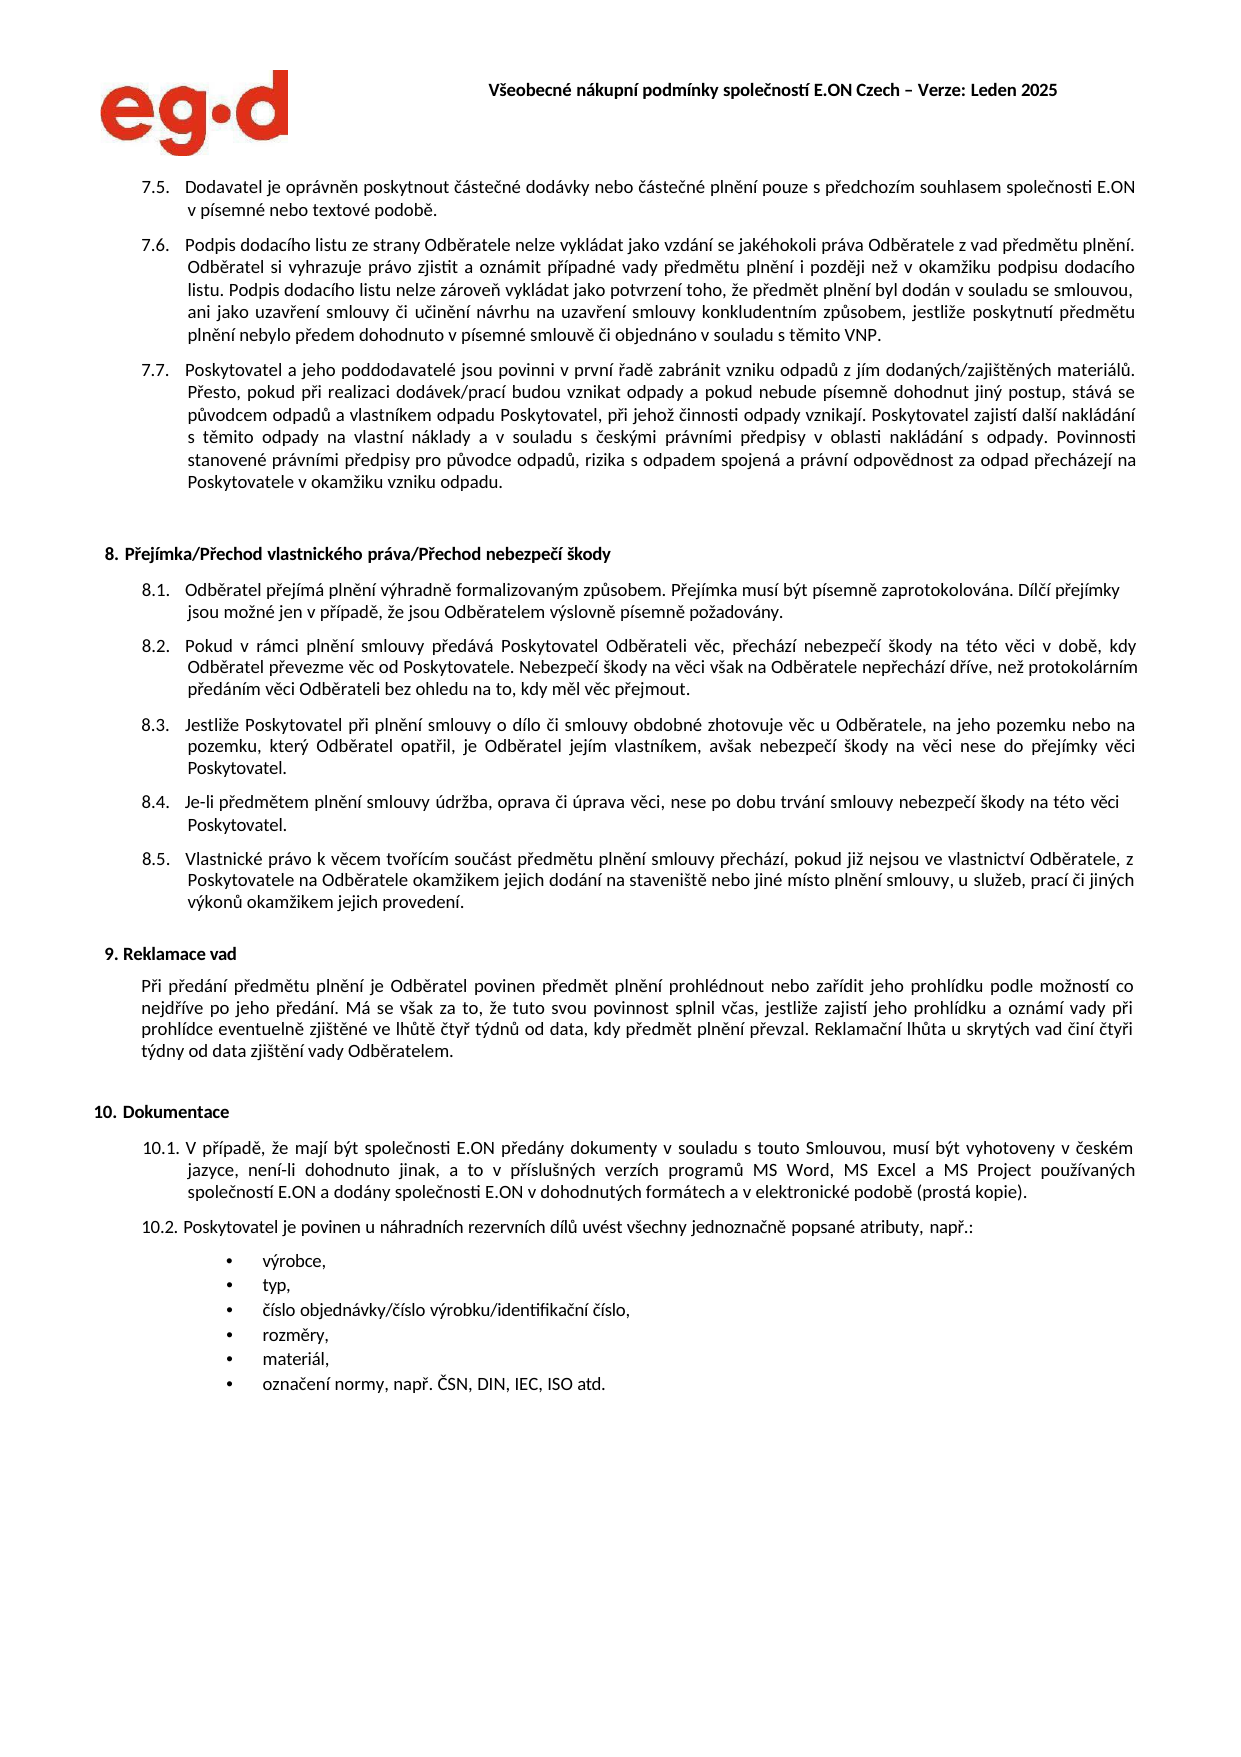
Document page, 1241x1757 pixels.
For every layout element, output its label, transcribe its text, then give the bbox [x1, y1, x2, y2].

list Podpis dodacího listu ze strany Odběratele nelze vykládat jako vzdání se jakéhokoli práva Odběratele z vad předmětu plnění. Odběratel si vyhrazuje právo zjistit a oznámit případné vady předmětu plnění i později než v okamžiku podpisu dodacího listu. Podpis dodacího listu nelze zároveň vykládat jako potvrzení toho, že předmět plnění byl dodán v souladu se smlouvou, ani jako uzavření smlouvy či učinění návrhu na uzavření smlouvy konkludentním způsobem, jestliže poskytnutí předmětu plnění nebylo předem dohodnuto v písemné smlouvě či objednáno v souladu s těmito VNP. [141, 233, 1136, 346]
subtitle Reklamace vad [104, 942, 1163, 965]
list Dodavatel je oprávněn poskytnout částečné dodávky nebo částečné plnění pouze s předchozím souhlasem společnosti E.ON v písemné nebo textové podobě. [141, 176, 1136, 221]
text jsou možné jen v případě, že jsou Odběratelem výslovně písemně požadovány. [187, 601, 1163, 623]
list označení normy, např. ČSN, DIN, IEC, ISO atd. [226, 1372, 1163, 1395]
subtitle Přejímka/Přechod vlastnického práva/Přechod nebezpečí škody [104, 543, 1163, 566]
text Při předání předmětu plnění je Odběratel povinen předmět plnění prohlédnout nebo zařídit jeho prohlídku podle možností co nejdříve po jeho předání. Má se však za to, že tuto svou povinnost splnil včas, jestliže zajistí jeho prohlídku a oznámí vady při prohlídce eventuelně zjištěné ve lhůtě čtyř týdnů od data, kdy předmět plnění převzal. Reklamační lhůta u skrytých vad činí čtyři týdny od data zjištění vady Odběratelem. [141, 975, 1136, 1062]
list rozměry, [226, 1323, 1163, 1346]
list Poskytovatel je povinen u náhradních rezervních dílů uvést všechny jednoznačně popsané atributy, např.: [141, 1215, 1163, 1238]
list výrobce, [226, 1249, 1163, 1272]
picture [100, 70, 288, 156]
list typ, [226, 1274, 1163, 1297]
list číslo objednávky/číslo výrobku/identifikační číslo, [226, 1298, 1163, 1321]
list materiál, [226, 1347, 1163, 1370]
text Poskytovatel. [187, 813, 1163, 836]
list Jestliže Poskytovatel při plnění smlouvy o dílo či smlouvy obdobné zhotovuje věc u Odběratele, na jeho pozemku nebo na pozemku, který Odběratel opatřil, je Odběratel jejím vlastníkem, avšak nebezpečí škody na věci nese do přejímky věci Poskytovatel. [141, 713, 1137, 779]
list Pokud v rámci plnění smlouvy předává Poskytovatel Odběrateli věc, přechází nebezpečí škody na této věci v době, kdy Odběratel převezme věc od Poskytovatele. Nebezpečí škody na věci však na Odběratele nepřechází dříve, než protokolárním předáním věci Odběrateli bez ohledu na to, kdy měl věc přejmout. [142, 635, 1138, 700]
subtitle Dokumentace [93, 1101, 1163, 1123]
list Odběratel přejímá plnění výhradně formalizovaným způsobem. Přejímka musí být písemně zaprotokolována. Dílčí přejímky [142, 578, 1163, 601]
list Vlastnické právo k věcem tvořícím součást předmětu plnění smlouvy přechází, pokud již nejsou ve vlastnictví Odběratele, z Poskytovatele na Odběratele okamžikem jejich dodání na staveniště nebo jiné místo plnění smlouvy, u služeb, prací či jiných výkonů okamžikem jejich provedení. [142, 848, 1136, 913]
list Je-li předmětem plnění smlouvy údržba, oprava či úprava věci, nese po dobu trvání smlouvy nebezpečí škody na této věci [141, 790, 1163, 813]
list V případě, že mají být společnosti E.ON předány dokumenty v souladu s touto Smlouvou, musí být vyhotoveny v českém jazyce, není-li dohodnuto jinak, a to v příslušných verzích programů MS Word, MS Excel a MS Project používaných společností E.ON a dodány společnosti E.ON v dohodnutých formátech a v elektronické podobě (prostá kopie). [142, 1137, 1136, 1203]
list Poskytovatel a jeho poddodavatelé jsou povinni v první řadě zabránit vzniku odpadů z jím dodaných/zajištěných materiálů. Přesto, pokud při realizaci dodávek/prací budou vznikat odpady a pokud nebude písemně dohodnut jiný postup, stává se původcem odpadů a vlastníkem odpadu Poskytovatel, při jehož činnosti odpady vznikají. Poskytovatel zajistí další nakládání s těmito odpady na vlastní náklady a v souladu s českými právními předpisy v oblasti nakládání s odpady. Povinnosti stanovené právními předpisy pro původce odpadů, rizika s odpadem spojená a právní odpovědnost za odpad přecházejí na Poskytovatele v okamžiku vzniku odpadu. [141, 358, 1136, 493]
